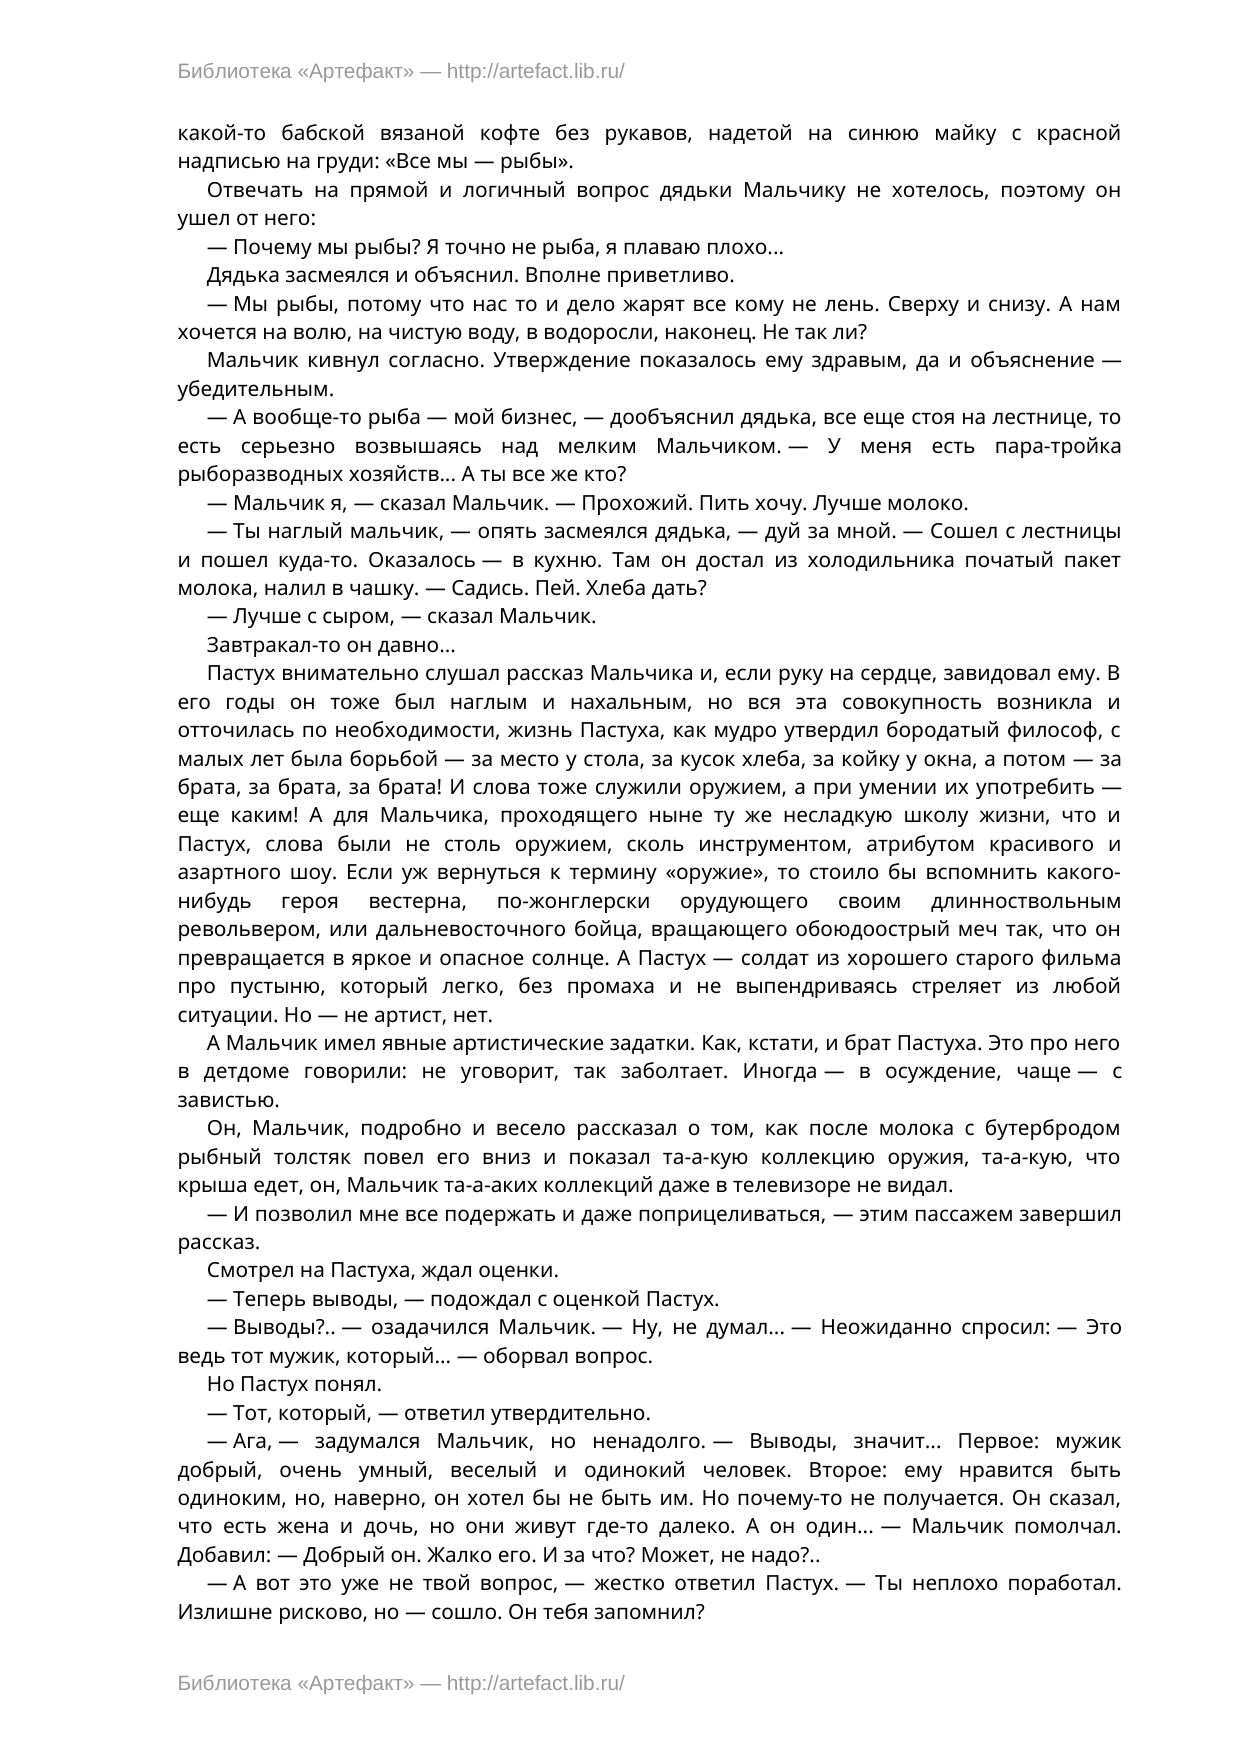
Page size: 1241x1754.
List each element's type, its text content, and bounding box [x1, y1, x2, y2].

text Завтракал-то он давно... [177, 630, 1122, 658]
text — Почему мы рыбы? Я точно не рыба, я плаваю плохо... [177, 232, 1122, 260]
text — Теперь выводы, — подождал с оценкой Пастух. [177, 1284, 1122, 1312]
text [177, 118, 1122, 175]
text Но Пастух понял. [177, 1369, 1122, 1398]
text — Мы рыбы, потому что нас то и дело жарят все кому не лень. Сверху и снизу. А нам хочется на волю, на чистую воду, в водоросли, наконец. Не так ли? [177, 289, 1122, 346]
text Смотрел на Пастуха, ждал оценки. [177, 1256, 1122, 1284]
text — Тот, который, — ответил утвердительно. [177, 1398, 1122, 1426]
text — Мальчик я, — сказал Мальчик. — Прохожий. Пить хочу. Лучше молоко. [177, 488, 1122, 516]
text Отвечать на прямой и логичный вопрос дядьки Мальчику не хотелось, поэтому он ушел от него: [177, 175, 1122, 232]
text Он, Мальчик, подробно и весело рассказал о том, как после молока с бутербродом рыбный толстяк повел его вниз и показал та-а-кую коллекцию оружия, та-а-кую, что крыша едет, он, Мальчик та-а-аких коллекций даже в телевизоре не видал. [177, 1113, 1122, 1199]
text — А вот это уже не твой вопрос, — жестко ответил Пастух. — Ты неплохо поработал. Излишне рисково, но — сошло. Он тебя запомнил? [177, 1568, 1122, 1625]
text — И позволил мне все подержать и даже поприцеливаться, — этим пассажем завершил рассказ. [177, 1199, 1122, 1256]
text — Выводы?.. — озадачился Мальчик. — Ну, не думал... — Неожиданно спросил: — Это ведь тот мужик, который... — оборвал вопрос. [177, 1312, 1122, 1369]
text — Ты наглый мальчик, — опять засмеялся дядька, — дуй за мной. — Сошел с лестницы и пошел куда-то. Оказалось — в кухню. Там он достал из холодильника початый пакет молока, налил в чашку. — Садись. Пей. Хлеба дать? [177, 516, 1122, 602]
text Дядька засмеялся и объяснил. Вполне приветливо. [177, 260, 1122, 289]
text Мальчик кивнул согласно. Утверждение показалось ему здравым, да и объяснение — убедительным. [177, 346, 1122, 402]
text — А вообще-то рыба — мой бизнес, — дообъяснил дядька, все еще стоя на лестнице, то есть серьезно возвышаясь над мелким Мальчиком. — У меня есть пара-тройка рыборазводных хозяйств... А ты все же кто? [177, 402, 1122, 488]
text Пастух внимательно слушал рассказ Мальчика и, если руку на сердце, завидовал ему. В его годы он тоже был наглым и нахальным, но вся эта совокупность возникла и отточилась по необходимости, жизнь Пастуха, как мудро утвердил бородатый философ, с малых лет была борьбой — за место у стола, за кусок хлеба, за койку у окна, а потом — за брата, за брата, за брата! И слова тоже служили оружием, а при умении их употребить — еще каким! А для Мальчика, проходящего ныне ту же несладкую школу жизни, что и Пастух, слова были не столь оружием, сколь инструментом, атрибутом красивого и азартного шоу. Если уж вернуться к термину «оружие», то стоило бы вспомнить какого-нибудь героя вестерна, по-жонглерски орудующего своим длинноствольным револьвером, или дальневосточного бойца, вращающего обоюдоострый меч так, что он превращается в яркое и опасное солнце. А Пастух — солдат из хорошего старого фильма про пустыню, который легко, без промаха и не выпендриваясь стреляет из любой ситуации. Но — не артист, нет. [177, 658, 1122, 1028]
text — Ага, — задумался Мальчик, но ненадолго. — Выводы, значит... Первое: мужик добрый, очень умный, веселый и одинокий человек. Второе: ему нравится быть одиноким, но, наверно, он хотел бы не быть им. Но почему-то не получается. Он сказал, что есть жена и дочь, но они живут где-то далеко. А он один... — Мальчик помолчал. Добавил: — Добрый он. Жалко его. И за что? Может, не надо?.. [177, 1426, 1122, 1568]
text А Мальчик имел явные артистические задатки. Как, кстати, и брат Пастуха. Это про него в детдоме говорили: не уговорит, так заболтает. Иногда — в осуждение, чаще — с завистью. [177, 1028, 1122, 1113]
text — Лучше с сыром, — сказал Мальчик. [177, 602, 1122, 630]
